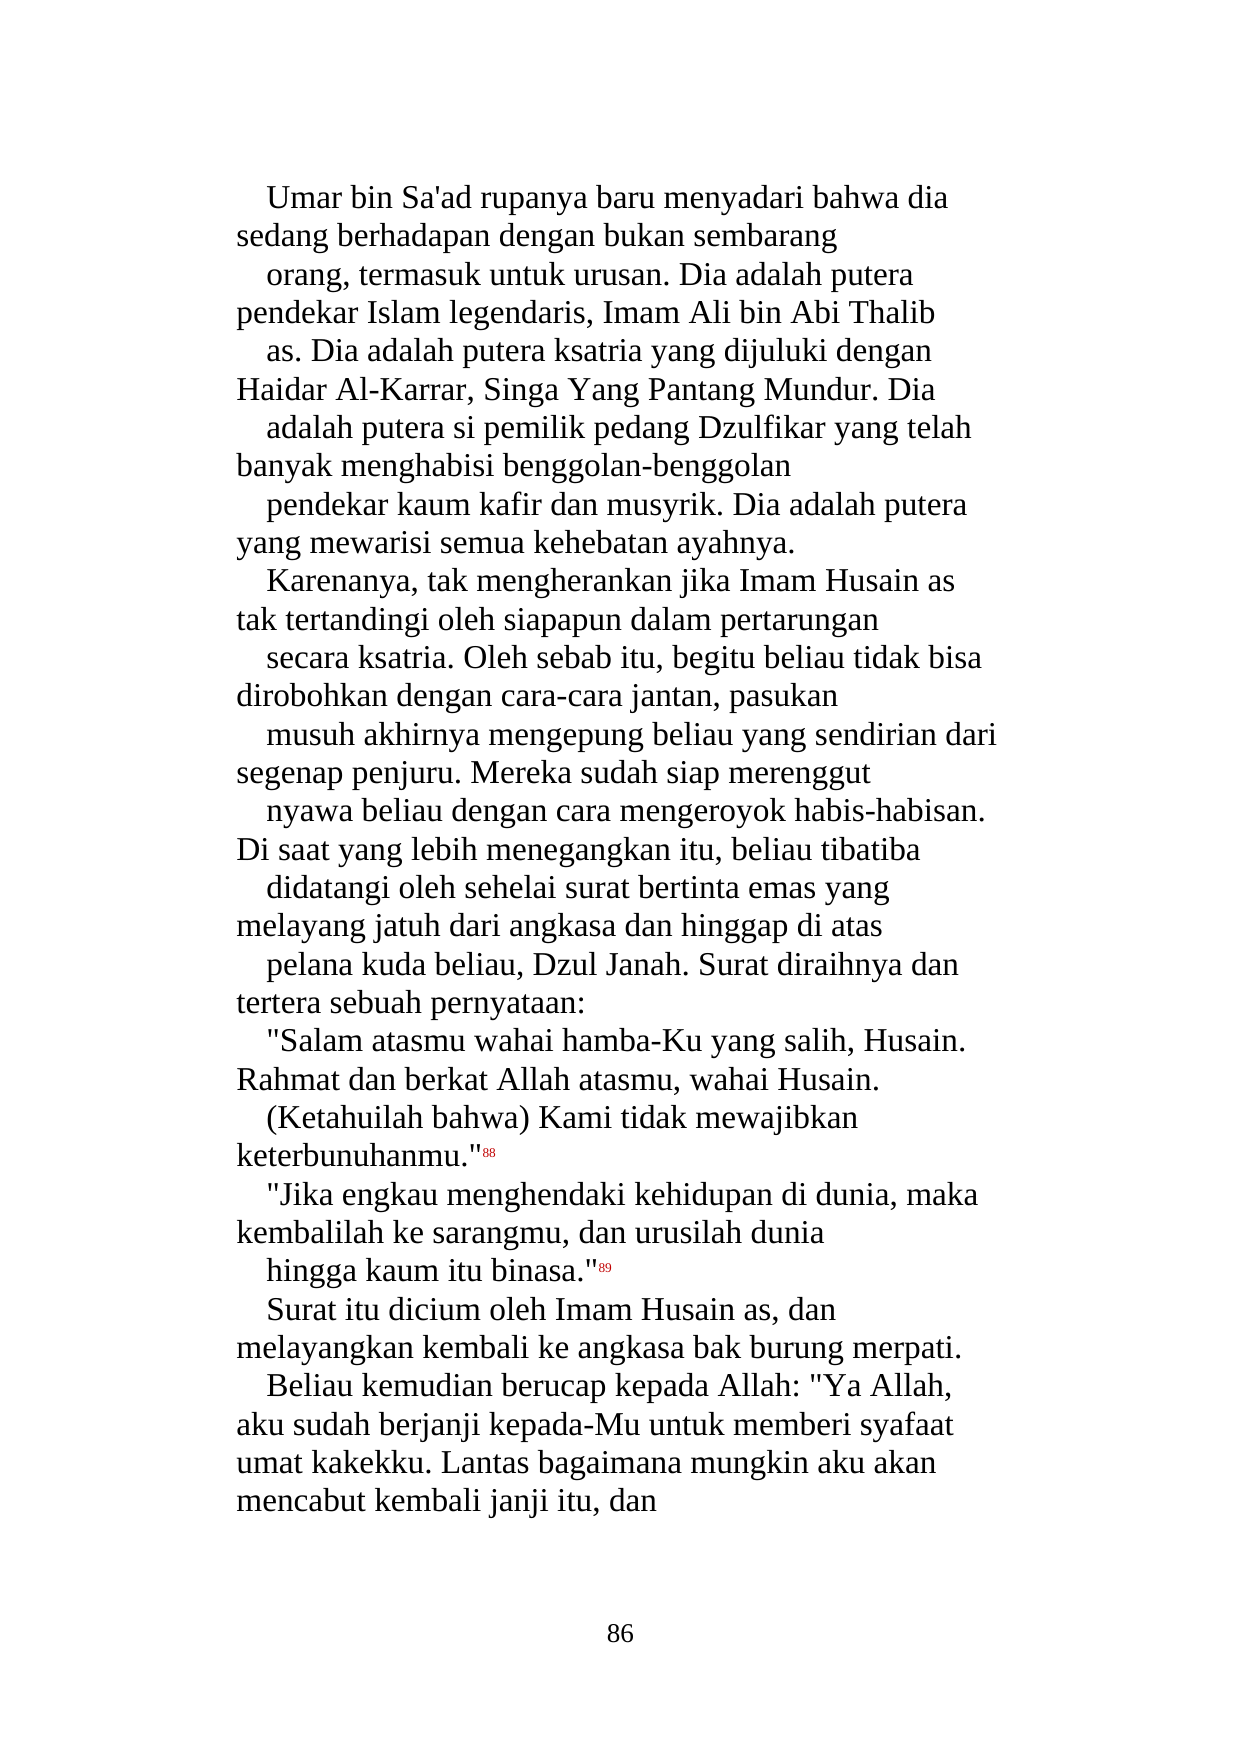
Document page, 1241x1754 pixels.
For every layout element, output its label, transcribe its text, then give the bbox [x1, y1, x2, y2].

text Karenanya, tak mengherankan jika Imam Husain as tak tertandingi oleh siapapun dalam pertarungan [236, 561, 1004, 637]
text "Salam atasmu wahai hamba-Ku yang salih, Husain. Rahmat dan berkat Allah atasmu, wahai Husain. [236, 1021, 1004, 1097]
text Umar bin Sa'ad rupanya baru menyadari bahwa dia sedang berhadapan dengan bukan sembarang [236, 177, 1004, 254]
text (Ketahuilah bahwa) Kami tidak mewajibkan keterbunuhanmu."88 [236, 1097, 1004, 1174]
text secara ksatria. Oleh sebab itu, begitu beliau tidak bisa dirobohkan dengan cara-cara jantan, pasukan [236, 637, 1004, 714]
text hingga kaum itu binasa."89 [236, 1251, 1004, 1289]
text orang, termasuk untuk urusan. Dia adalah putera pendekar Islam legendaris, Imam Ali bin Abi Thalib [236, 254, 1004, 331]
text Beliau kemudian berucap kepada Allah: "Ya Allah, aku sudah berjanji kepada-Mu untuk memberi syafaat umat kakekku. Lantas bagaimana mungkin aku akan mencabut kembali janji itu, dan [236, 1366, 1004, 1519]
text didatangi oleh sehelai surat bertinta emas yang melayang jatuh dari angkasa dan hinggap di atas [236, 867, 1004, 944]
text as. Dia adalah putera ksatria yang dijuluki dengan Haidar Al-Karrar, Singa Yang Pantang Mundur. Dia [236, 331, 1004, 407]
text pendekar kaum kafir dan musyrik. Dia adalah putera yang mewarisi semua kehebatan ayahnya. [236, 484, 1004, 561]
text nyawa beliau dengan cara mengeroyok habis-habisan. Di saat yang lebih menegangkan itu, beliau tibatiba [236, 791, 1004, 867]
text adalah putera si pemilik pedang Dzulfikar yang telah banyak menghabisi benggolan-benggolan [236, 407, 1004, 484]
text musuh akhirnya mengepung beliau yang sendirian dari segenap penjuru. Mereka sudah siap merenggut [236, 714, 1004, 791]
text pelana kuda beliau, Dzul Janah. Surat diraihnya dan tertera sebuah pernyataan: [236, 944, 1004, 1021]
text Surat itu dicium oleh Imam Husain as, dan melayangkan kembali ke angkasa bak burung merpati. [236, 1289, 1004, 1366]
text "Jika engkau menghendaki kehidupan di dunia, maka kembalilah ke sarangmu, dan urusilah dunia [236, 1174, 1004, 1251]
